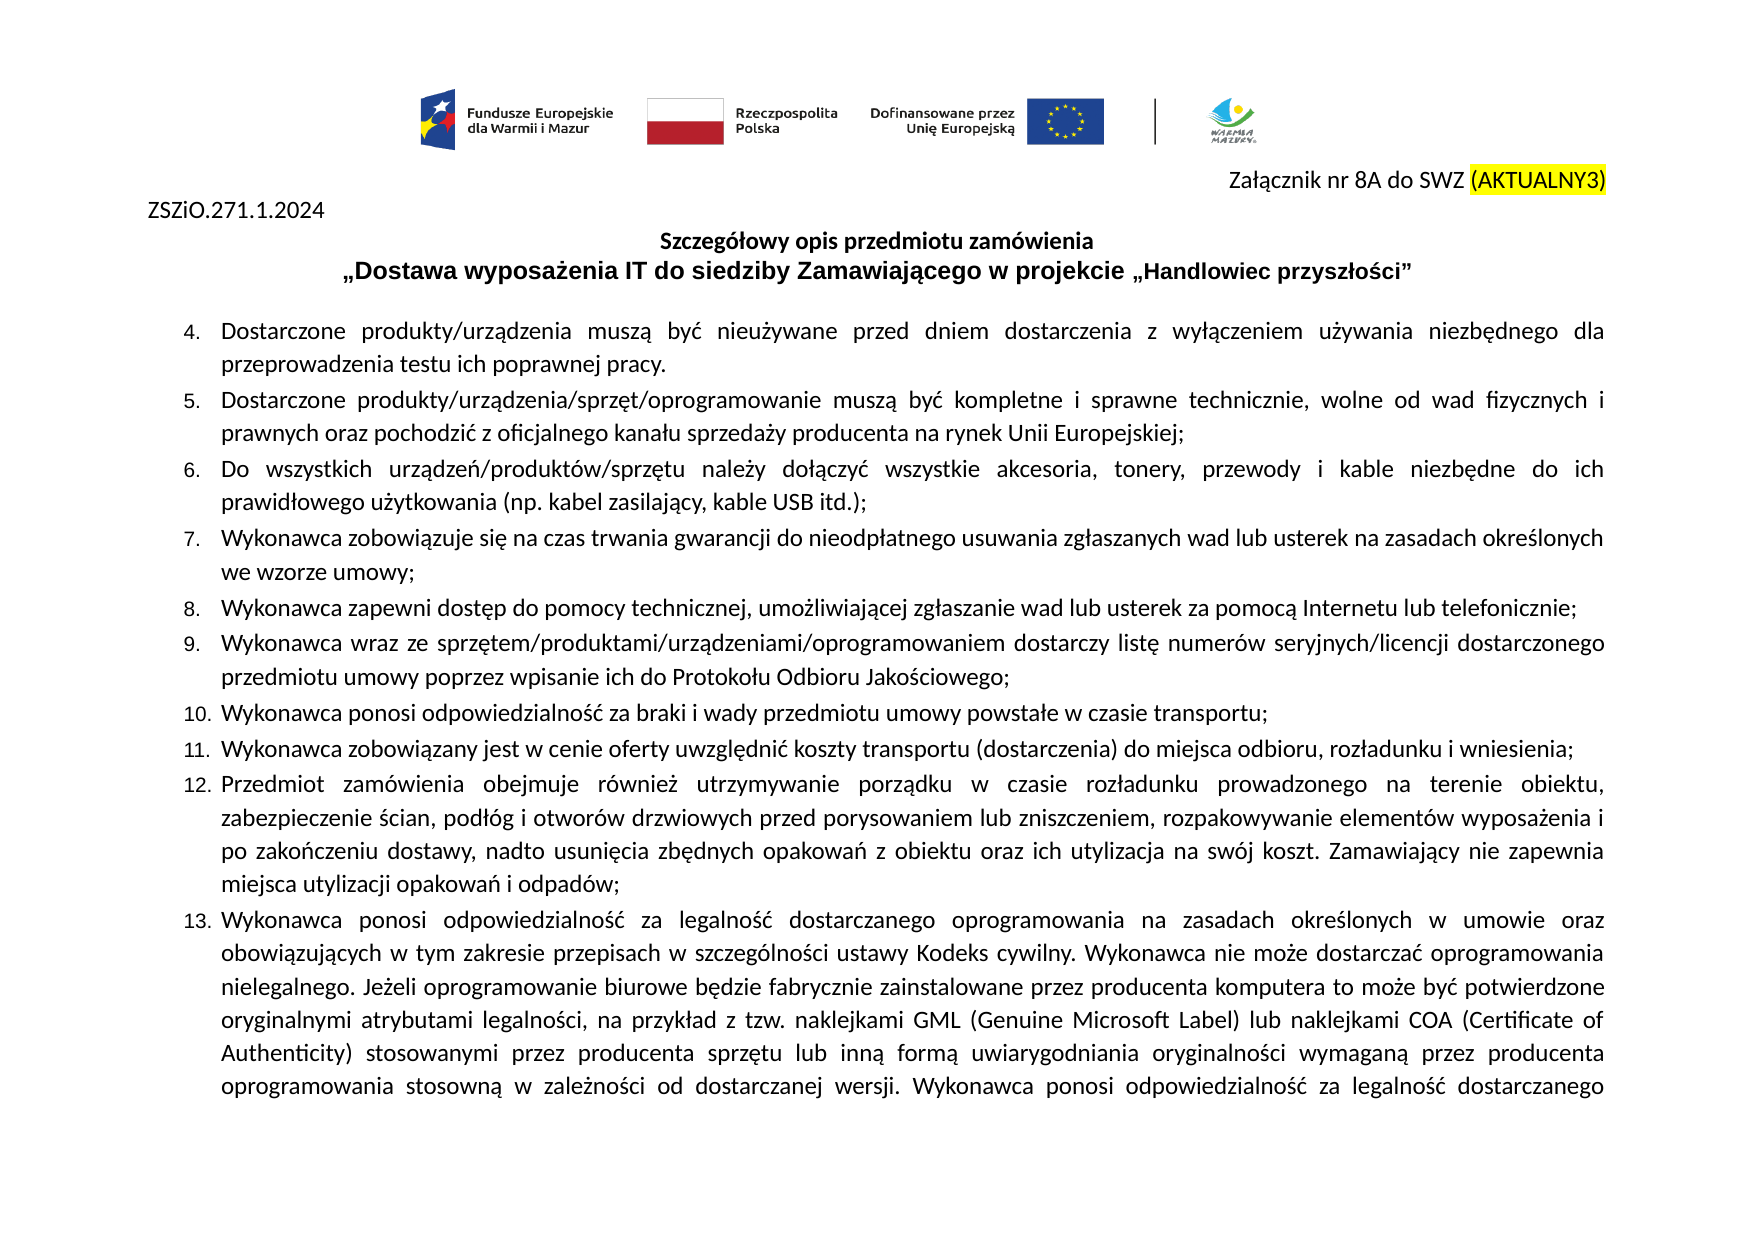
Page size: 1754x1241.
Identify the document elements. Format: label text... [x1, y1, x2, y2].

list Wykonawca wraz ze sprzętem/produktami/urządzeniami/oprogramowaniem dostarczy listę numerów seryjnych/licencji dostarczonego przedmiotu umowy poprzez wpisanie ich do Protokołu Odbioru Jakościowego; [183, 628, 1606, 691]
list Wykonawca ponosi odpowiedzialność za braki i wady przedmiotu umowy powstałe w czasie transportu; [183, 697, 1606, 727]
list Wykonawca zobowiązany jest w cenie oferty uwzględnić koszty transportu (dostarczenia) do miejsca odbioru, rozładunku i wniesienia; [183, 733, 1606, 763]
list Przedmiot zamówienia obejmuje również utrzymywanie porządku w czasie rozładunku prowadzonego na terenie obiektu, zabezpieczenie ścian, podłóg i otworów drzwiowych przed porysowaniem lub zniszczeniem, rozpakowywanie elementów wyposażenia i po zakończeniu dostawy, nadto usunięcia zbędnych opakowań z obiektu oraz ich utylizacja na swój koszt. Zamawiający nie zapewnia miejsca utylizacji opakowań i odpadów; [183, 769, 1606, 899]
list Do wszystkich urządzeń/produktów/sprzętu należy dołączyć wszystkie akcesoria, tonery, przewody i kable niezbędne do ich prawidłowego użytkowania (np. kabel zasilający, kable USB itd.); [183, 453, 1606, 517]
list Wykonawca zapewni dostęp do pomocy technicznej, umożliwiającej zgłaszanie wad lub usterek za pomocą Internetu lub telefonicznie; [183, 592, 1606, 622]
list Dostarczone produkty/urządzenia/sprzęt/oprogramowanie muszą być kompletne i sprawne technicznie, wolne od wad fizycznych i prawnych oraz pochodzić z oficjalnego kanału sprzedaży producenta na rynek Unii Europejskiej; [183, 384, 1606, 448]
list Dostarczone produkty/urządzenia muszą być nieużywane przed dniem dostarczenia z wyłączeniem używania niezbędnego dla przeprowadzenia testu ich poprawnej pracy. [183, 315, 1606, 379]
list Wykonawca zobowiązuje się na czas trwania gwarancji do nieodpłatnego usuwania zgłaszanych wad lub usterek na zasadach określonych we wzorze umowy; [183, 522, 1606, 586]
picture [404, 73, 1350, 165]
